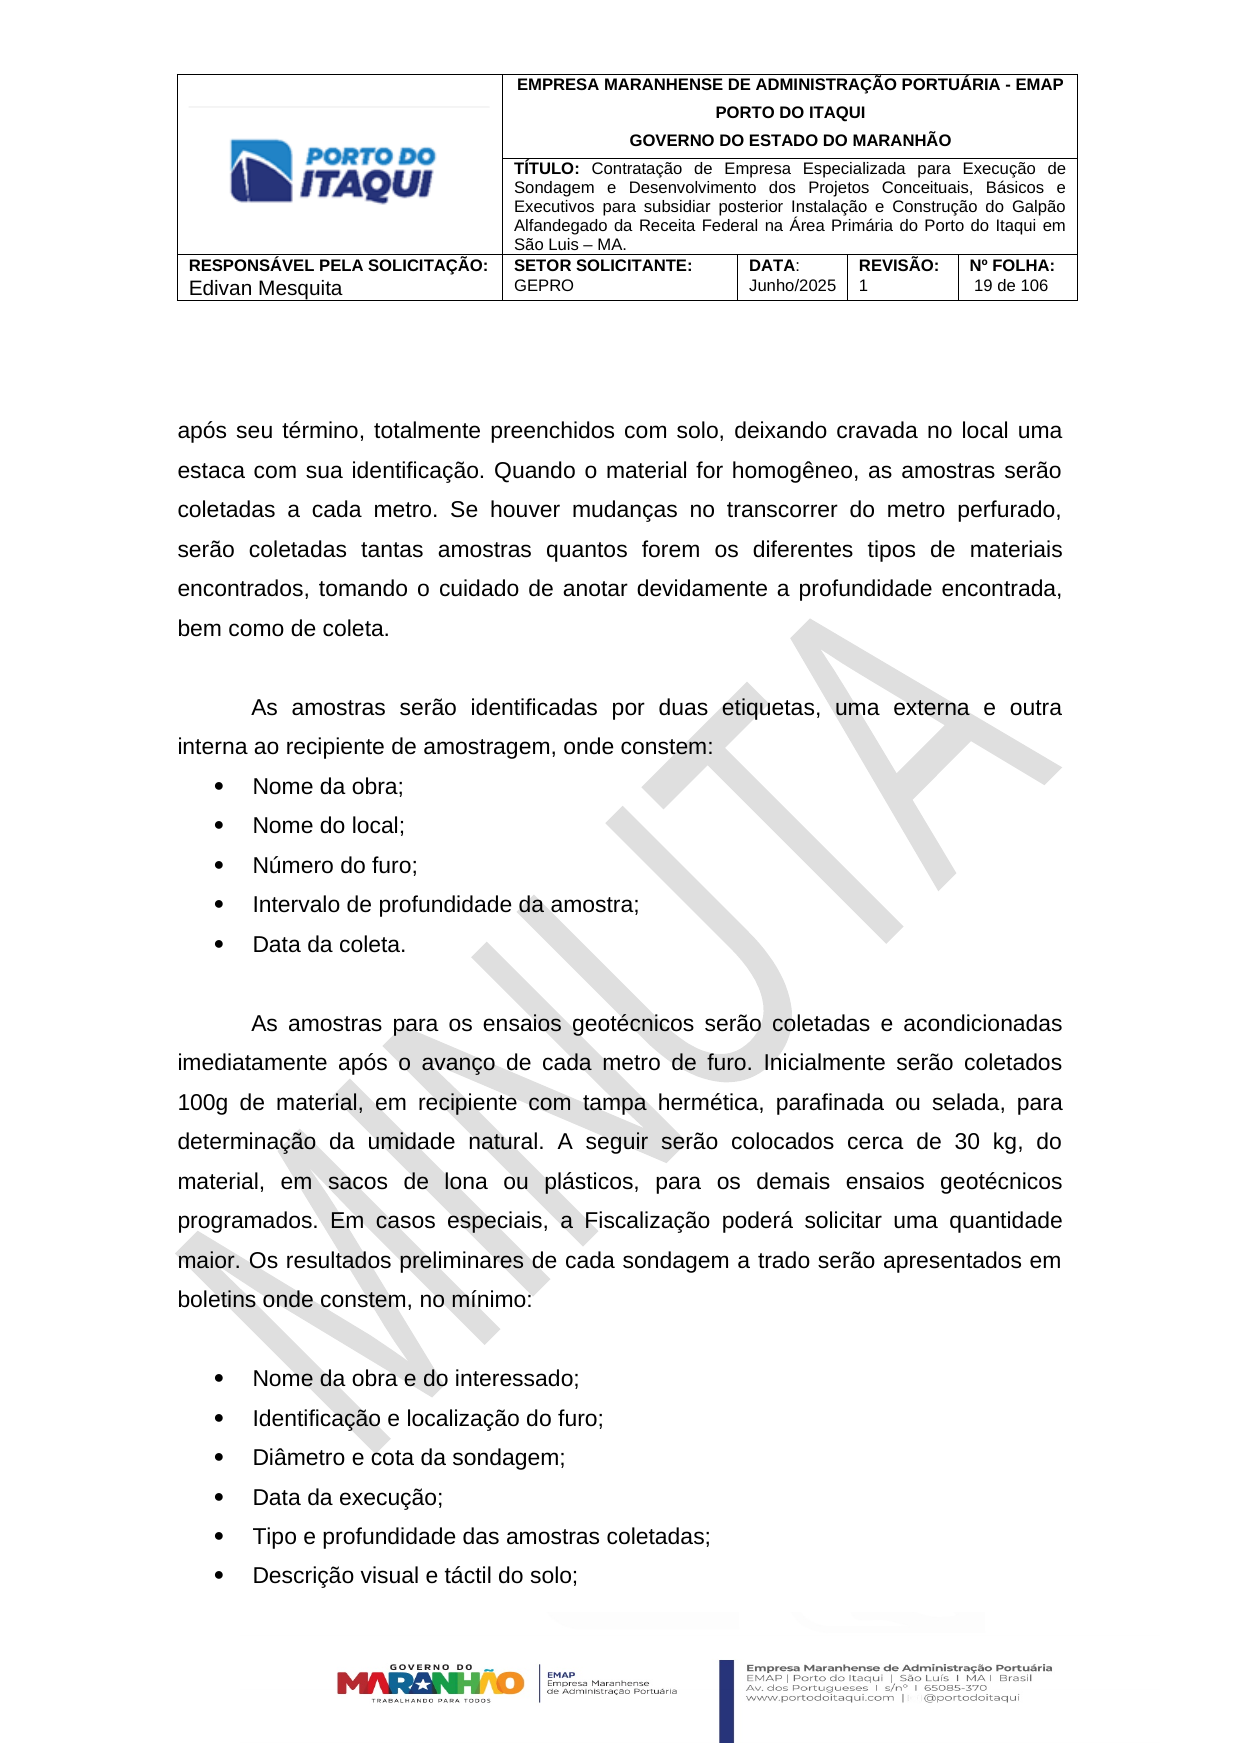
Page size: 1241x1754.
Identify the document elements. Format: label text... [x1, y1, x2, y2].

list Identificação e localização do furo; [215, 1404, 1063, 1431]
list Diâmetro e cota da sondagem; [215, 1444, 1063, 1470]
text As amostras serão identificadas por duas etiquetas, uma externa e outra interna ao recipiente de amostragem, onde constem: [177, 694, 1063, 760]
list Número do furo; [215, 852, 1063, 878]
list Data da coleta. [215, 931, 1063, 957]
list Intervalo de profundidade da amostra; [215, 891, 1063, 918]
list Nome da obra; [215, 773, 1063, 799]
text As amostras para os ensaios geotécnicos serão coletadas e acondicionadas imediatamente após o avanço de cada metro de furo. Inicialmente serão coletados 100g de material, em recipiente com tampa hermética, parafinada ou selada, para determinação da umidade natural. A seguir serão colocados cerca de 30 kg, do material, em sacos de lona ou plásticos, para os demais ensaios geotécnicos programados. Em casos especiais, a Fiscalização poderá solicitar uma quantidade maior. Os resultados preliminares de cada sondagem a trado serão apresentados em boletins onde constem, no mínimo: [177, 1010, 1063, 1312]
picture [188, 101, 490, 236]
picture [240, 1612, 1160, 1743]
list Nome do local; [215, 812, 1063, 839]
list Nome da obra e do interessado; [215, 1365, 1063, 1391]
list Tipo e profundidade das amostras coletadas; [215, 1523, 1063, 1549]
list Data da execução; [215, 1483, 1063, 1510]
list Descrição visual e táctil do solo; [215, 1562, 1063, 1589]
